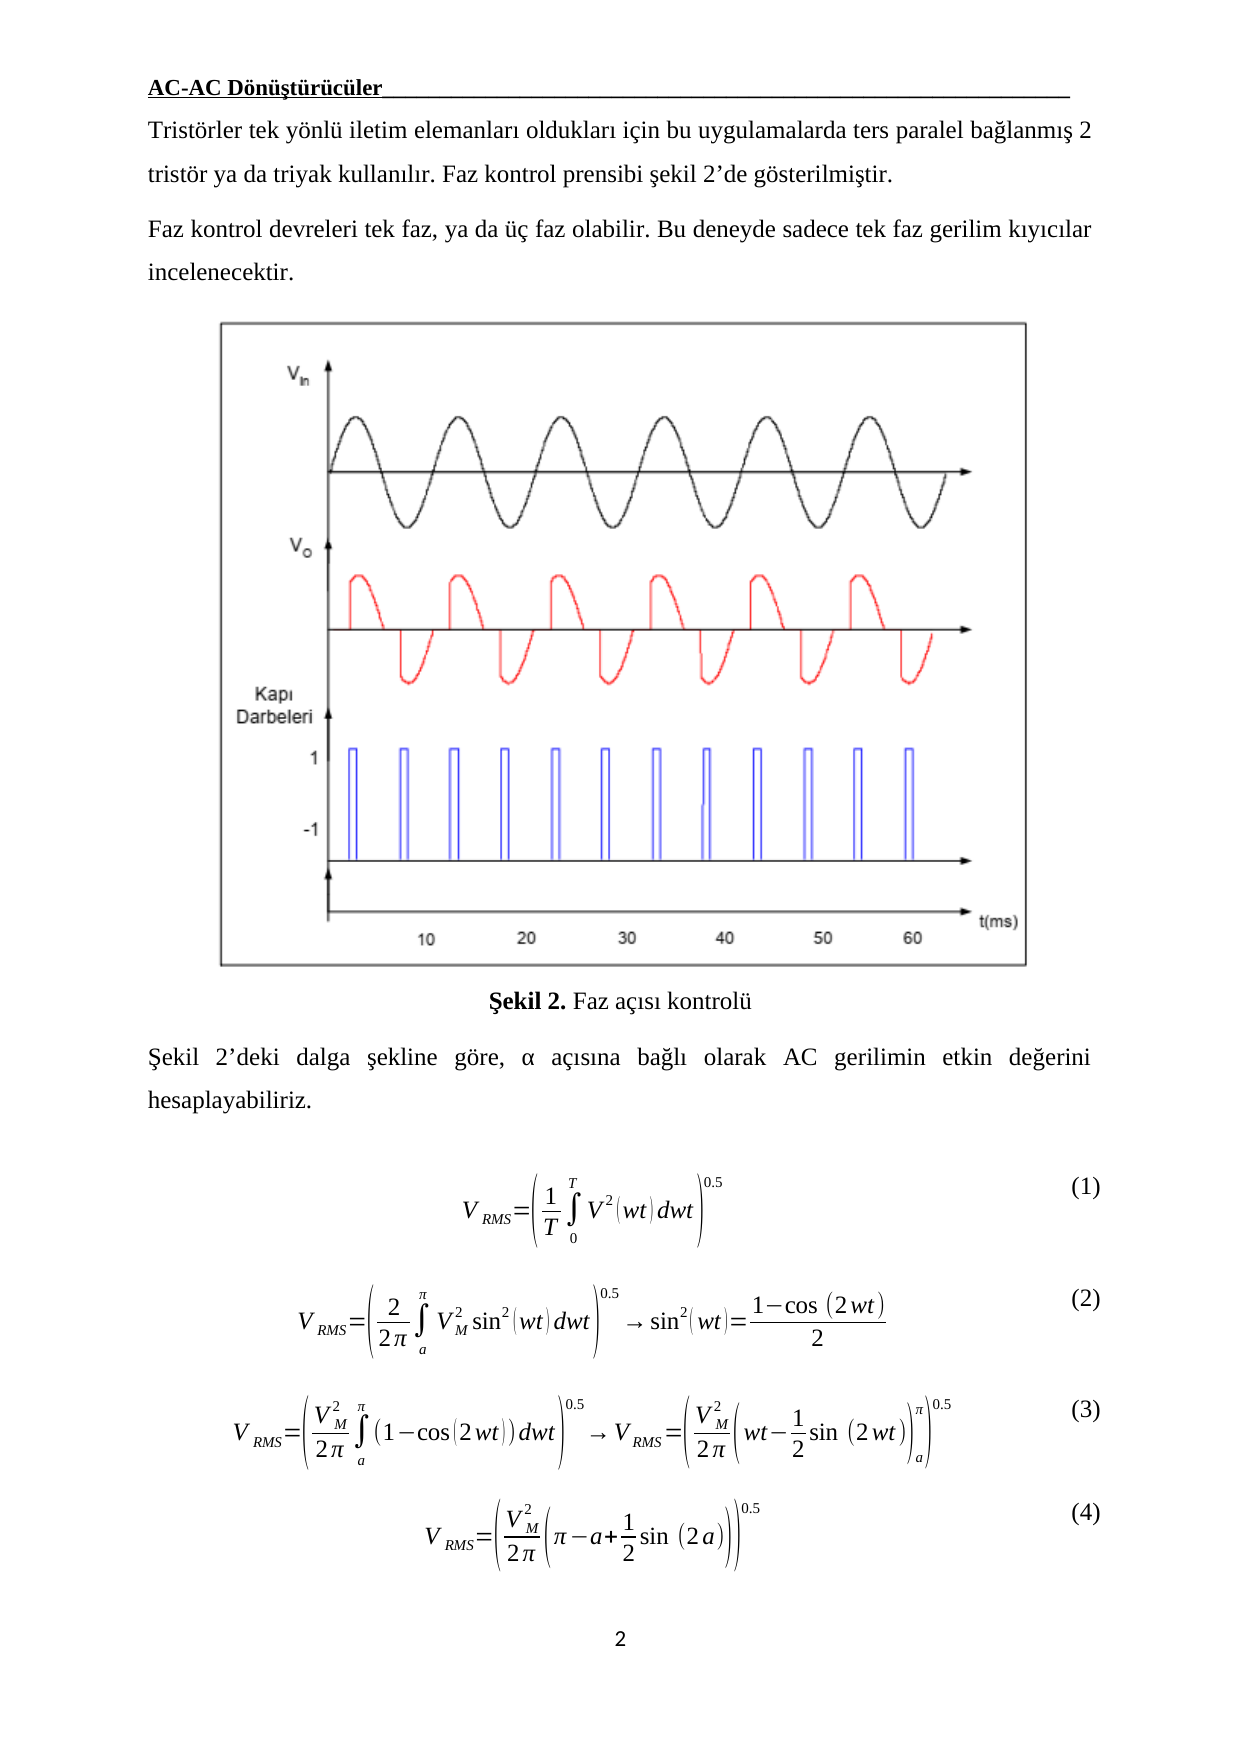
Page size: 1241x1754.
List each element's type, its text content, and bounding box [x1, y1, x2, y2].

table_cell [136, 1283, 1048, 1394]
table_cell (3) [1048, 1394, 1111, 1497]
table_header [136, 1171, 1048, 1283]
table_cell (4) [1048, 1498, 1111, 1599]
picture [204, 313, 1036, 973]
table_cell (2) [1048, 1283, 1111, 1394]
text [148, 116, 1093, 187]
text Şekil 2’deki dalga şekline göre, α açısına bağlı olarak AC gerilimin etkin değerini hesaplayabiliriz. [148, 1042, 1093, 1114]
table_header (1) [1048, 1171, 1111, 1283]
text Faz kontrol devreleri tek faz, ya da üç faz olabilir. Bu deneyde sadece tek faz gerilim kıyıcılar incelenecektir. [148, 214, 1093, 286]
table_cell [136, 1498, 1048, 1599]
text Şekil 2. Faz açısı kontrolü [148, 986, 1093, 1015]
table_cell [136, 1394, 1048, 1497]
